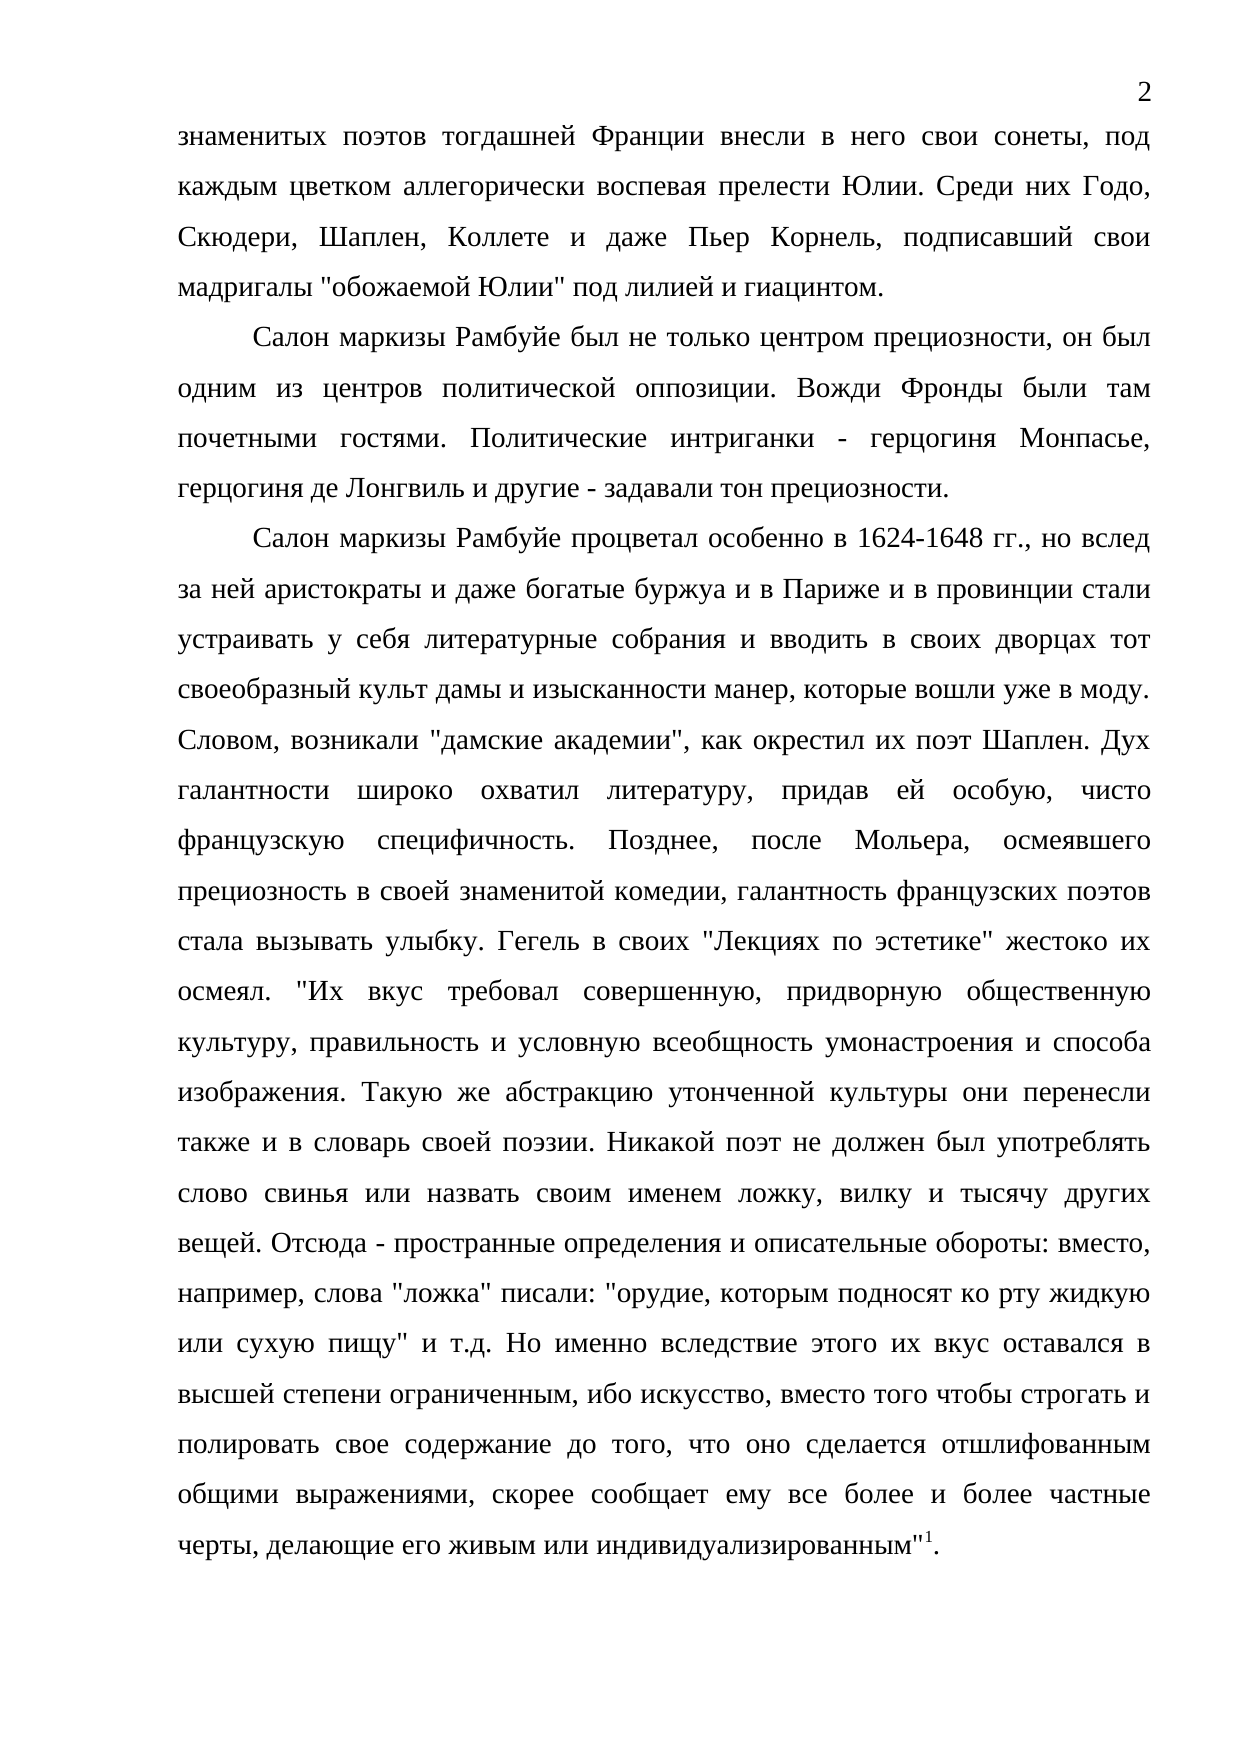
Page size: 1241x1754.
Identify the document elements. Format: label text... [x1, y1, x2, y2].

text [177, 118, 1152, 303]
text Салон маркизы Рамбуйе процветал особенно в 1624-1648 гг., но вслед за ней аристократы и даже богатые буржуа и в Париже и в провинции стали устраивать у себя литературные собрания и вводить в своих дворцах тот своеобразный культ дамы и изысканности манер, которые вошли уже в моду. Словом, возникали "дамские академии", как окрестил их поэт Шаплен. Дух галантности широко охватил литературу, придав ей особую, чисто французскую специфичность. Позднее, после Мольера, осмеявшего прециозность в своей знаменитой комедии, галантность французских поэтов стала вызывать улыбку. Гегель в своих "Лекциях по эстетике" жестоко их осмеял. "Их вкус требовал совершенную, придворную общественную культуру, правильность и условную всеобщность умонастроения и способа изображения. Такую же абстракцию утонченной культуры они перенесли также и в словарь своей поэзии. Никакой поэт не должен был употреблять слово свинья или назвать своим именем ложку, вилку и тысячу других вещей. Отсюда - пространные определения и описательные обороты: вместо, например, слова "ложка" писали: "орудие, которым подносят ко рту жидкую или сухую пищу" и т.д. Но именно вследствие этого их вкус оставался в высшей степени ограниченным, ибо искусство, вместо того чтобы строгать и полировать свое содержание до того, что оно сделается отшлифованным общими выражениями, скорее сообщает ему все более и более частные черты, делающие его живым или индивидуализированным"1. [177, 521, 1152, 1560]
text Салон маркизы Рамбуйе был не только центром прециозности, он был одним из центров политической оппозиции. Вожди Фронды были там почетными гостями. Политические интриганки - герцогиня Монпасье, герцогиня де Лонгвиль и другие - задавали тон прециозности. [177, 319, 1152, 504]
